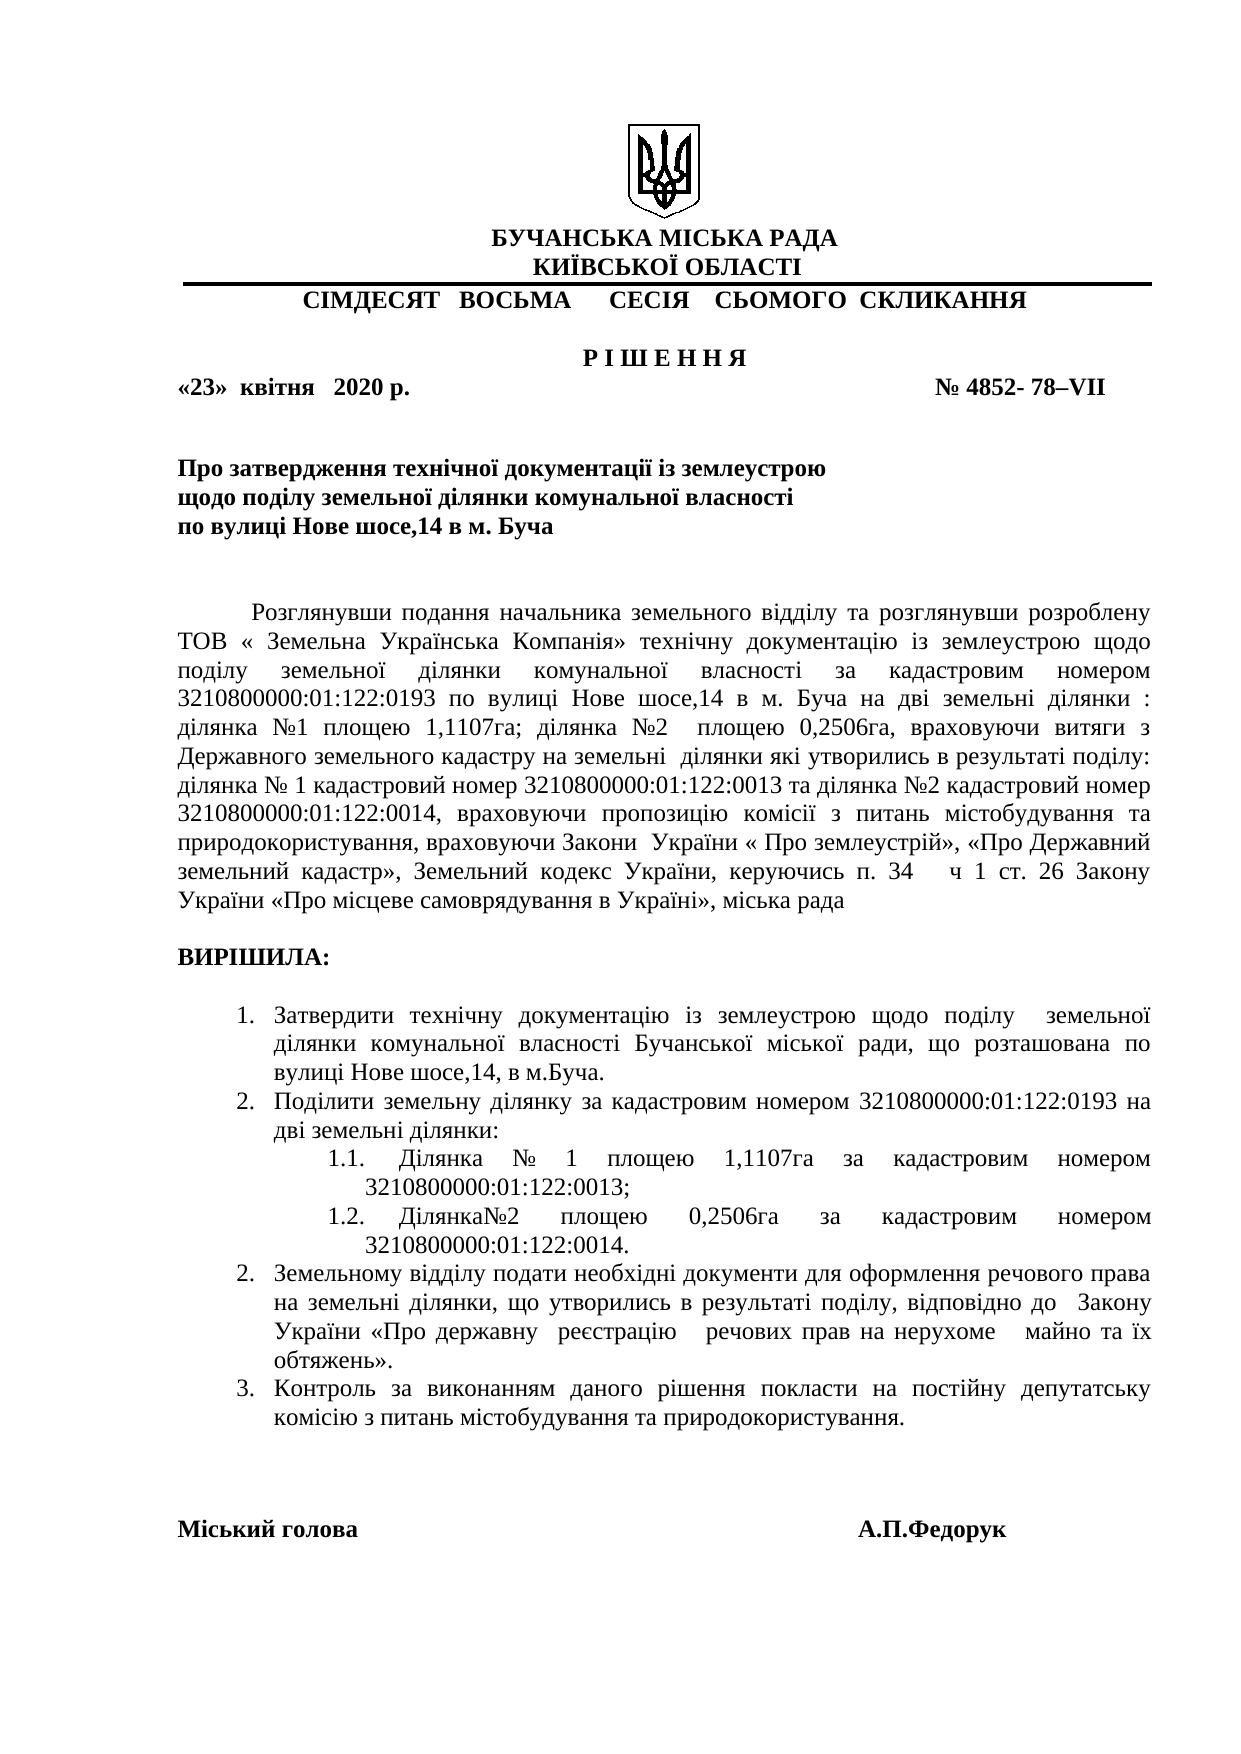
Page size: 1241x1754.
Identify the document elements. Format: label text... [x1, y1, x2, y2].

text щодо поділу земельної ділянки комунальної власності [177, 482, 1152, 511]
text Р І Ш Е Н Н Я [177, 343, 1152, 372]
list Ділянка № 1 площею 1,1107га за кадастровим номером 3210800000:01:122:0013; [327, 1143, 1152, 1201]
text СІМДЕСЯТ ВОСЬМА СЕСІЯ СЬОМОГО СКЛИКАННЯ [177, 286, 1152, 314]
text по вулиці Нове шосе,14 в м. Буча [177, 511, 1152, 540]
list Контроль за виконанням даного рішення покласти на постійну депутатську комісію з питань містобудування та природокористування. [236, 1373, 1152, 1431]
text БУЧАНСЬКА МІСЬКА РАДА [177, 223, 1152, 252]
text ВИРІШИЛА: [177, 942, 1152, 971]
text «23» квітня 2020 р. № 4852- 78–VІІ [177, 372, 1152, 401]
text Розглянувши подання начальника земельного відділу та розглянувши розроблену ТОВ « Земельна Українська Компанія» технічну документацію із землеустрою щодо поділу земельної ділянки комунальної власності за кадастровим номером 3210800000:01:122:0193 по вулиці Нове шосе,14 в м. Буча на дві земельні ділянки : ділянка №1 площею 1,1107га; ділянка №2 площею 0,2506га, враховуючи витяги з Державного земельного кадастру на земельні ділянки які утворились в результаті поділу: ділянка № 1 кадастровий номер 3210800000:01:122:0013 та ділянка №2 кадастровий номер 3210800000:01:122:0014, враховуючи пропозицію комісії з питань містобудування та природокористування, враховуючи Закони України « Про землеустрій», «Про Державний земельний кадастр», Земельний кодекс України, керуючись п. 34 ч 1 ст. 26 Закону України «Про місцеве самоврядування в Україні», міська рада [177, 597, 1152, 913]
text Про затвердження технічної документації із землеустрою [177, 453, 1152, 482]
list Поділити земельну ділянку за кадастровим номером 3210800000:01:122:0193 на дві земельні ділянки: [236, 1086, 1152, 1143]
list Ділянка№2 площею 0,2506га за кадастровим номером 3210800000:01:122:0014. [327, 1201, 1152, 1258]
list Затвердити технічну документацію із землеустрою щодо поділу земельної ділянки комунальної власності Бучанської міської ради, що розташована по вулиці Нове шосе,14, в м.Буча. [236, 1000, 1152, 1086]
text Міський голова А.П.Федорук [177, 1514, 1152, 1542]
text КИЇВСЬКОЇ ОБЛАСТІ [183, 252, 1152, 282]
list Земельному відділу подати необхідні документи для оформлення речового права на земельні ділянки, що утворились в результаті поділу, відповідно до Закону України «Про державну реєстрацію речових прав на нерухоме майно та їх обтяжень». [236, 1258, 1152, 1373]
